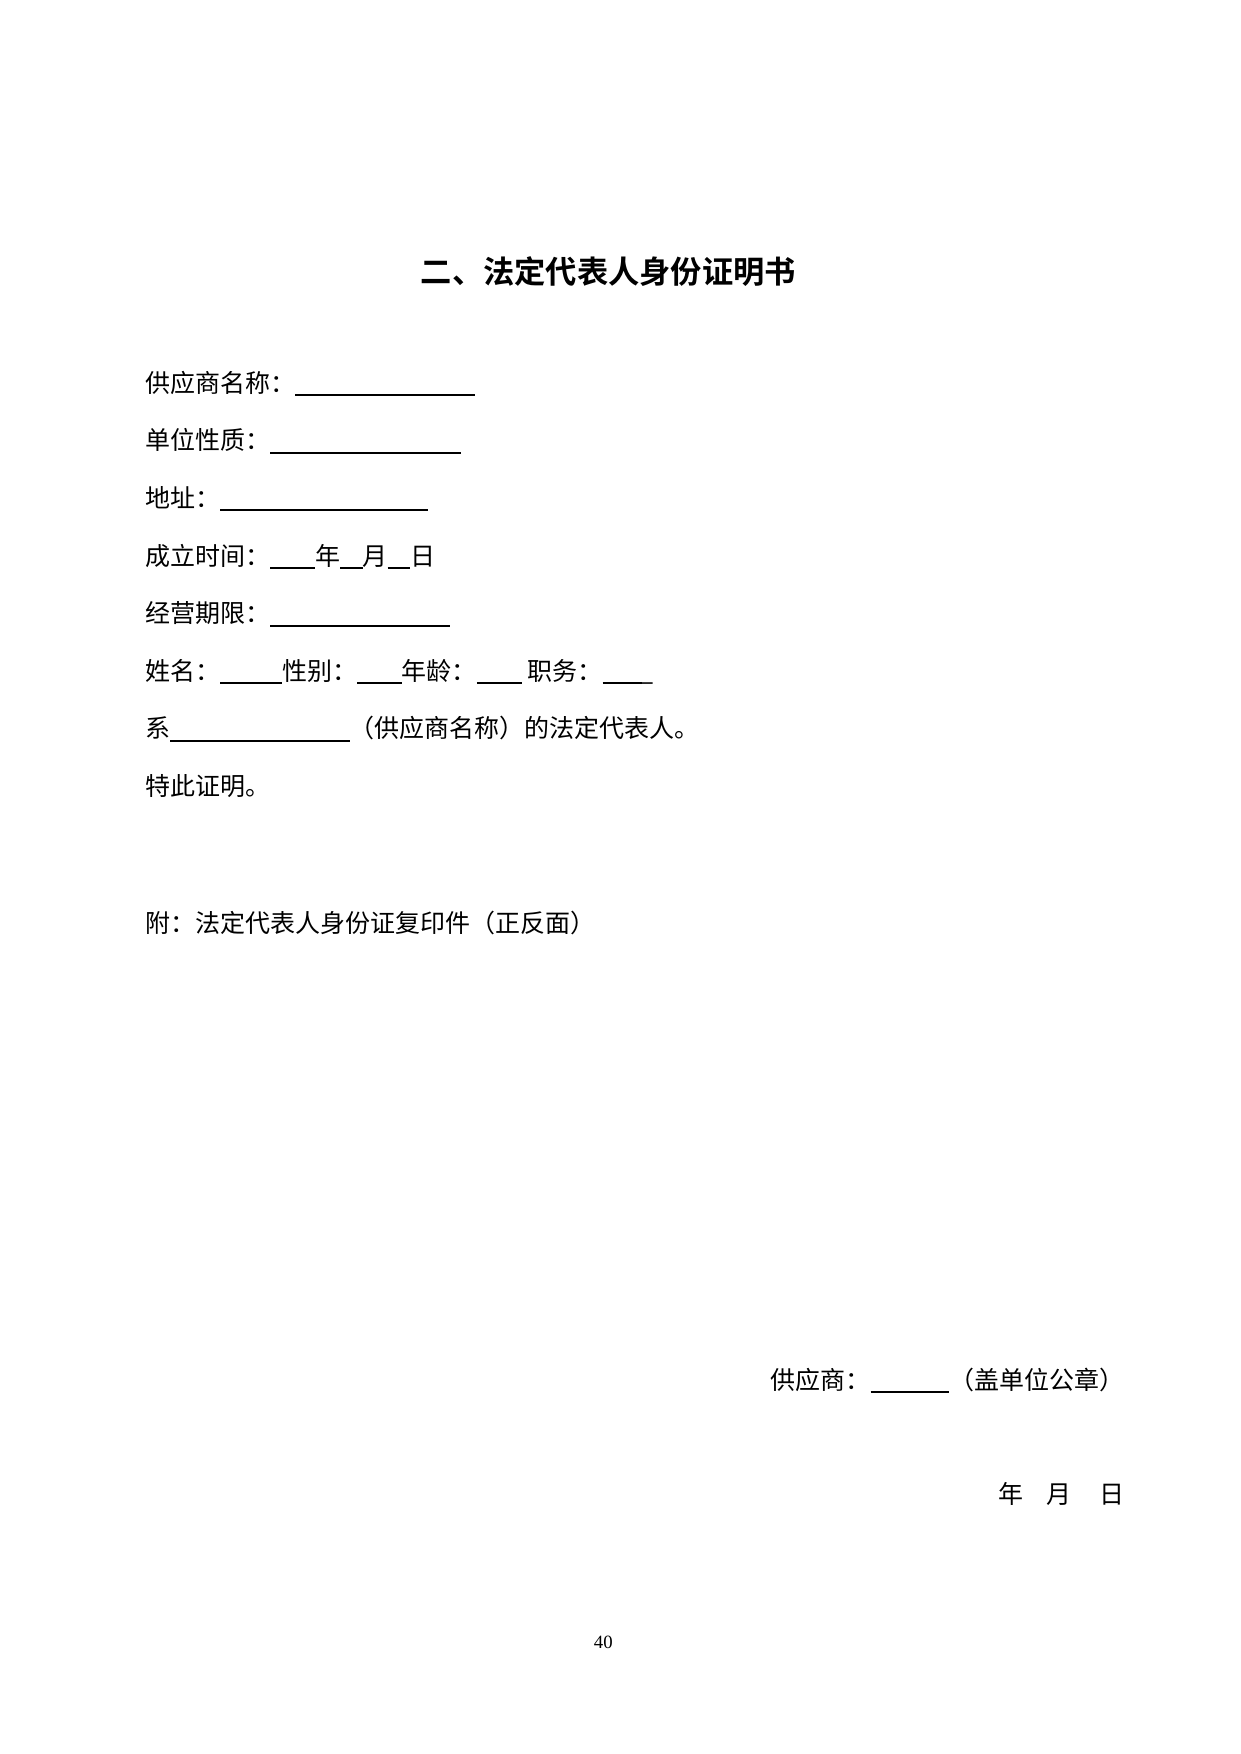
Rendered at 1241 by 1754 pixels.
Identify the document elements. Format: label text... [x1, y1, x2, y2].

text 经营期限： [95, 592, 1124, 632]
text 年 月 日 [95, 1473, 1124, 1512]
text 成立时间： 年 月 日 [95, 534, 1124, 574]
text 单位性质： [95, 419, 1124, 459]
text 系 （供应商名称）的法定代表人。 [95, 707, 1124, 747]
text 特此证明。 [95, 765, 1124, 804]
text 供应商： （盖单位公章） [95, 1359, 1124, 1398]
title 法定代表人身份证明书 [95, 231, 1121, 310]
text 附：法定代表人身份证复印件（正反面） [95, 901, 1124, 941]
text 供应商名称： [95, 362, 1124, 401]
text 姓名： 性别： 年龄： 职务： _ [95, 650, 1124, 689]
text 地址： [95, 477, 1124, 516]
